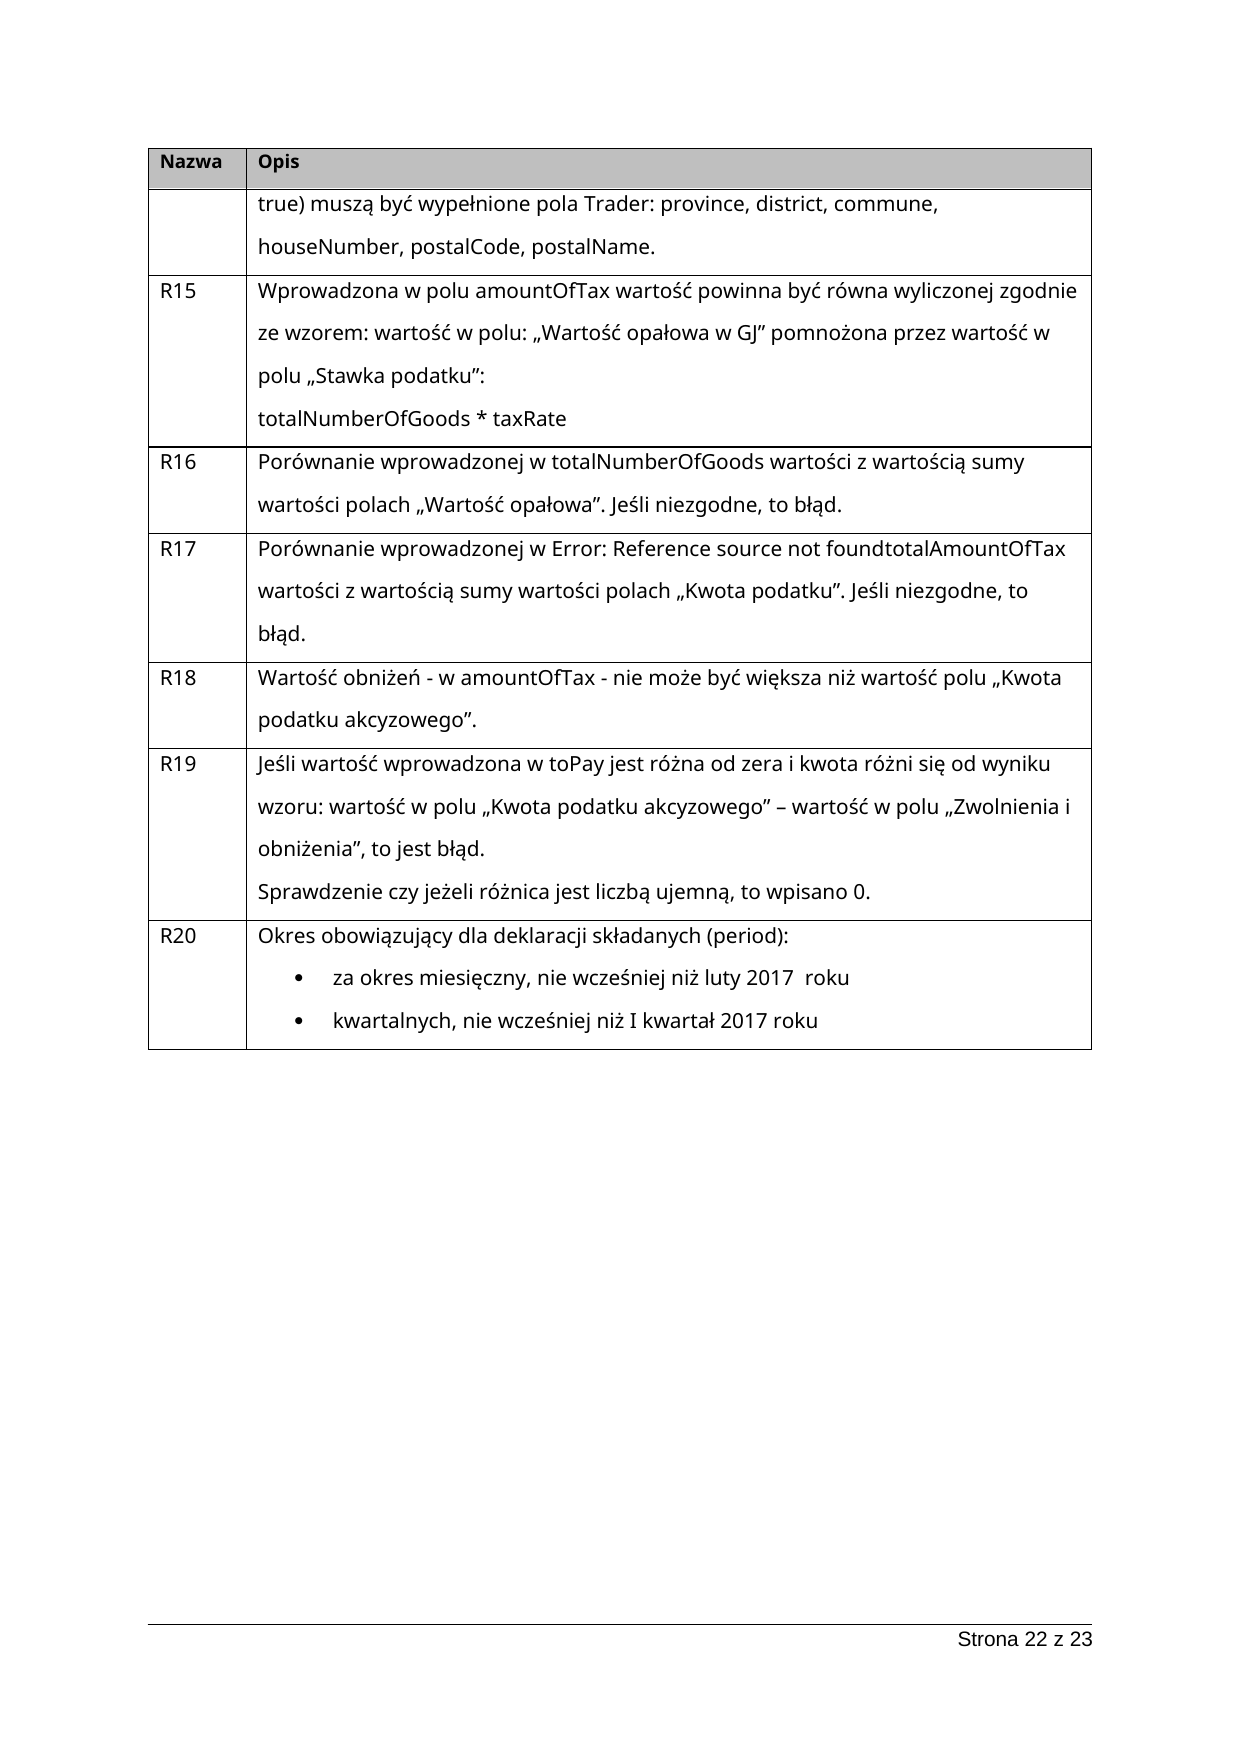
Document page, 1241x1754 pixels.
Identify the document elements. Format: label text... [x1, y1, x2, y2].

table_cell R19 [149, 749, 246, 920]
table_cell R20 [149, 921, 246, 1049]
table_cell R15 [149, 276, 246, 446]
table_cell Wprowadzona w polu amountOfTax wartość powinna być równa wyliczonej zgodnie ze wzorem: wartość w polu: „Wartość opałowa w GJ” pomnożona przez wartość w polu „Stawka podatku”: totalNumber‌Of‌Goods * taxRate [247, 276, 1091, 446]
table_cell R17 [149, 534, 246, 662]
table_header Opis [247, 149, 1091, 188]
table_cell Jeśli wartość wprowadzona w toPay jest różna od zera i kwota różni się od wyniku wzoru: wartość w polu „Kwota podatku akcyzowego” – wartość w polu „Zwolnienia i obniżenia”, to jest błąd. Sprawdzenie czy jeżeli różnica jest liczbą ujemną, to wpisano 0. [247, 749, 1091, 920]
table_cell R3 [149, 190, 246, 275]
table_cell Wartość obniżeń - w amountOfTax - nie może być większa niż wartość polu „Kwota podatku akcyzowego”. [247, 663, 1091, 748]
table_cell Porównanie wprowadzonej w totalNumber‌Of‌Goods wartości z wartością sumy wartości polach „Wartość opałowa”. Jeśli niezgodne, to błąd. [247, 448, 1091, 533]
table_cell R18 [149, 663, 246, 748]
table_header Nazwa [149, 149, 246, 188]
table_cell R16 [149, 448, 246, 533]
table_cell Okres obowiązujący dla deklaracji składanych (period): za okres miesięczny, nie wcześniej niż luty 2017 roku kwartalnych, nie wcześniej niż I kwartał 2017 roku [247, 921, 1091, 1049]
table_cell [247, 190, 1091, 275]
